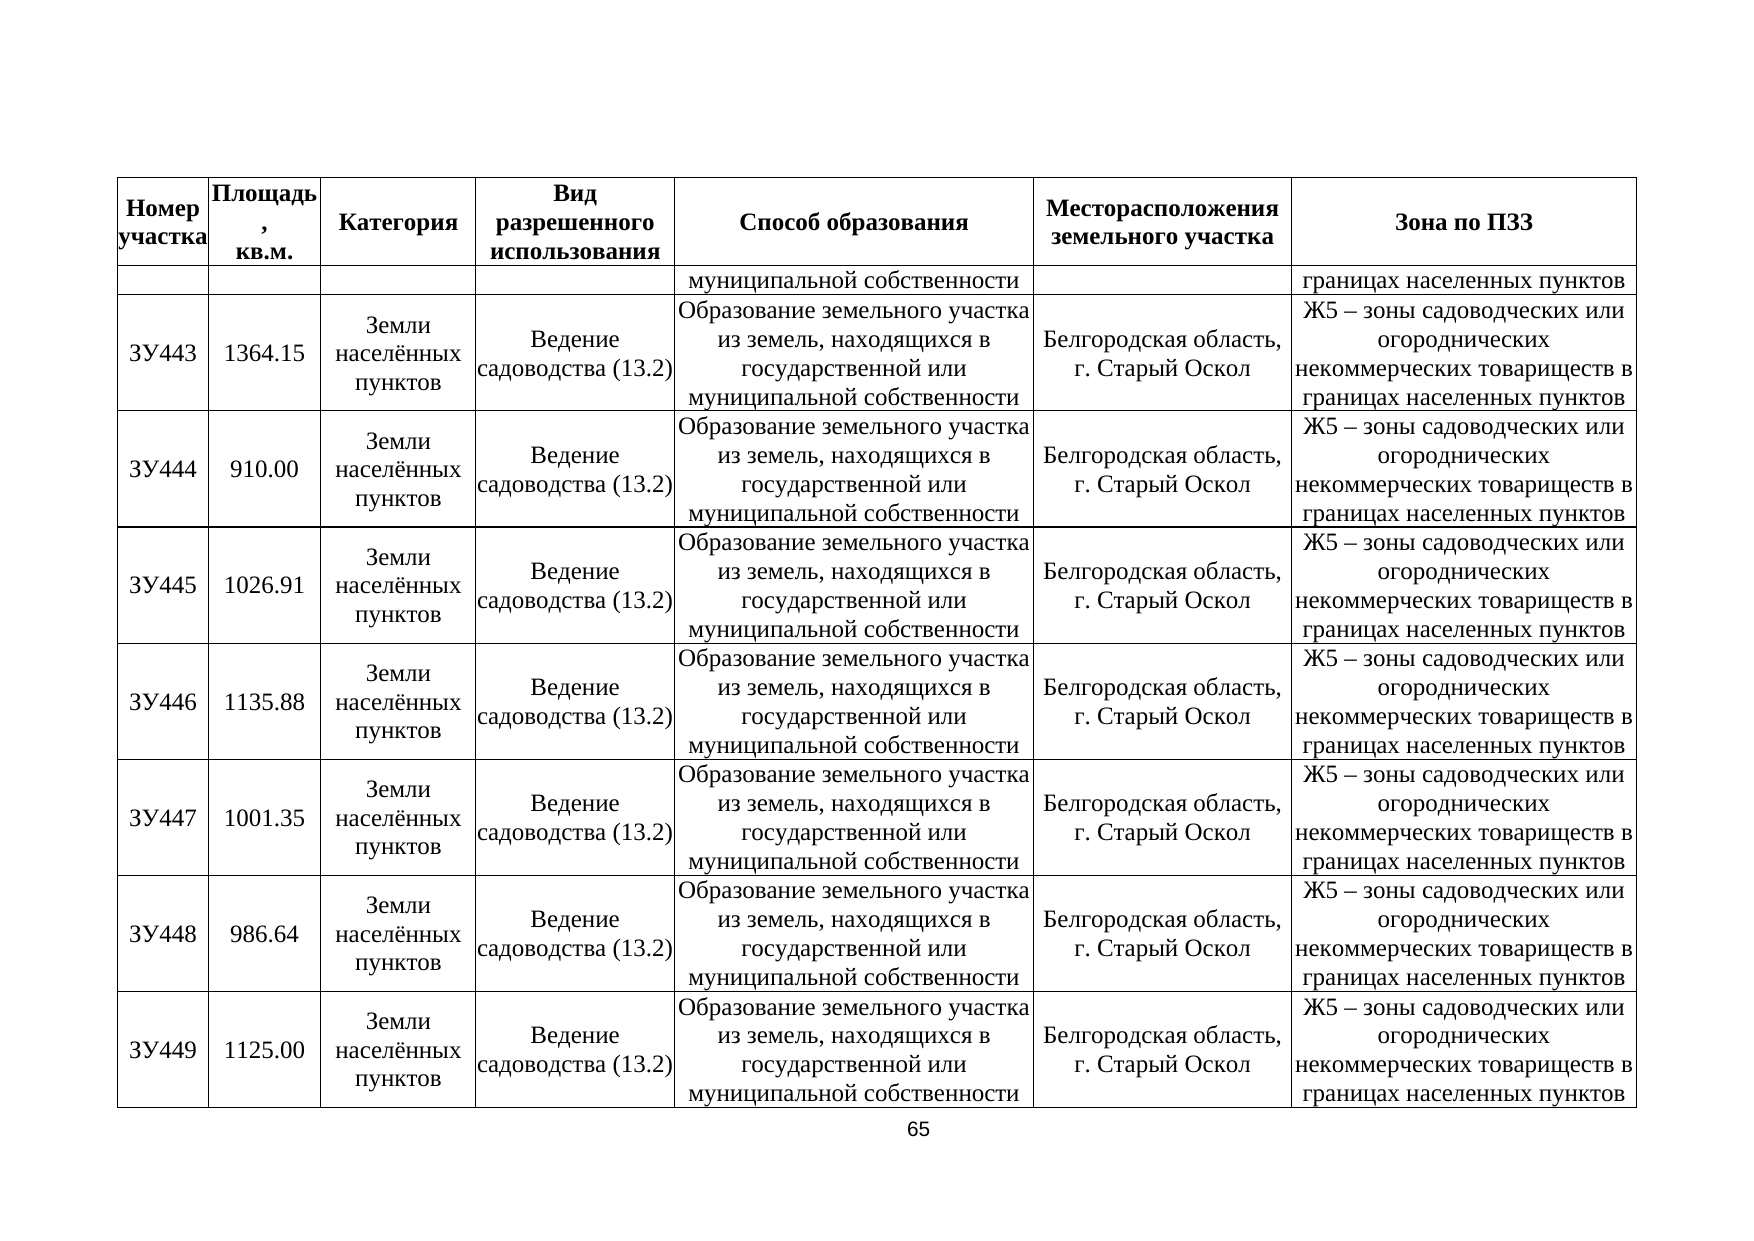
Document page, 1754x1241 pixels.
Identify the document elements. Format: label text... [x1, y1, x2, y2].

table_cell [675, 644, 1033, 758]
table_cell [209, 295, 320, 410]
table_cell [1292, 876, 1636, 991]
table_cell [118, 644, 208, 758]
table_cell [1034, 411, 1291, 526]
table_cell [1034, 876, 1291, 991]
table_header Способ образования [675, 178, 1033, 264]
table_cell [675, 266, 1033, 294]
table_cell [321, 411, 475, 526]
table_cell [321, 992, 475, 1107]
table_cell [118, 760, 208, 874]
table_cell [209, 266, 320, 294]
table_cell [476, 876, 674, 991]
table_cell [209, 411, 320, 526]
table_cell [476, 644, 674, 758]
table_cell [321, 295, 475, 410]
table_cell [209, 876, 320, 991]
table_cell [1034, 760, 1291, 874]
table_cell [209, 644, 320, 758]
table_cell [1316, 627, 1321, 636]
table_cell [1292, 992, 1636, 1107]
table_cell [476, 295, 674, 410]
table_header Месторасположения земельного участка [1034, 178, 1291, 264]
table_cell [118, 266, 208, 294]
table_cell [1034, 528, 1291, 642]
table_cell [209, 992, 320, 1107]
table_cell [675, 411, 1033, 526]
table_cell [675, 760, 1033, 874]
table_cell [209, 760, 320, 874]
table_header Категория [321, 178, 475, 264]
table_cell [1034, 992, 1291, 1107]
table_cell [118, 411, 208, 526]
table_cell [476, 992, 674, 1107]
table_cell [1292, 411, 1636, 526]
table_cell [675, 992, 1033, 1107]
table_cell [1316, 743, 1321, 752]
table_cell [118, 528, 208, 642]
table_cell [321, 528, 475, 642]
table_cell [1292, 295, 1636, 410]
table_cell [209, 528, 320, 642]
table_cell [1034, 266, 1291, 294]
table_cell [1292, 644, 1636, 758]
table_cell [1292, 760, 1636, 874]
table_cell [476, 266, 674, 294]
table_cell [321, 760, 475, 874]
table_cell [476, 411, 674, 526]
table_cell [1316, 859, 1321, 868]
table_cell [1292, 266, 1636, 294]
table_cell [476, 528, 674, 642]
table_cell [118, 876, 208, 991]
table_header Площадь, кв.м. [209, 178, 320, 264]
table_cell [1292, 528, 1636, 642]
table_header Номер участка [118, 178, 208, 264]
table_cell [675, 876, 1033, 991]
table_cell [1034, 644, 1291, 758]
table_header Зона по ПЗЗ [1292, 178, 1636, 264]
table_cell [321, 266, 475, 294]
table_header Вид разрешенного использования [476, 178, 674, 264]
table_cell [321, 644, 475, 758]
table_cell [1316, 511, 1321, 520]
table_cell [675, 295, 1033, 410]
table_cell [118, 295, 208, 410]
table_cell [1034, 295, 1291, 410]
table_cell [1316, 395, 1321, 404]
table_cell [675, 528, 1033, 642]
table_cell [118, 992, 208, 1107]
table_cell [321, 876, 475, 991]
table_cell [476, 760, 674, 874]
